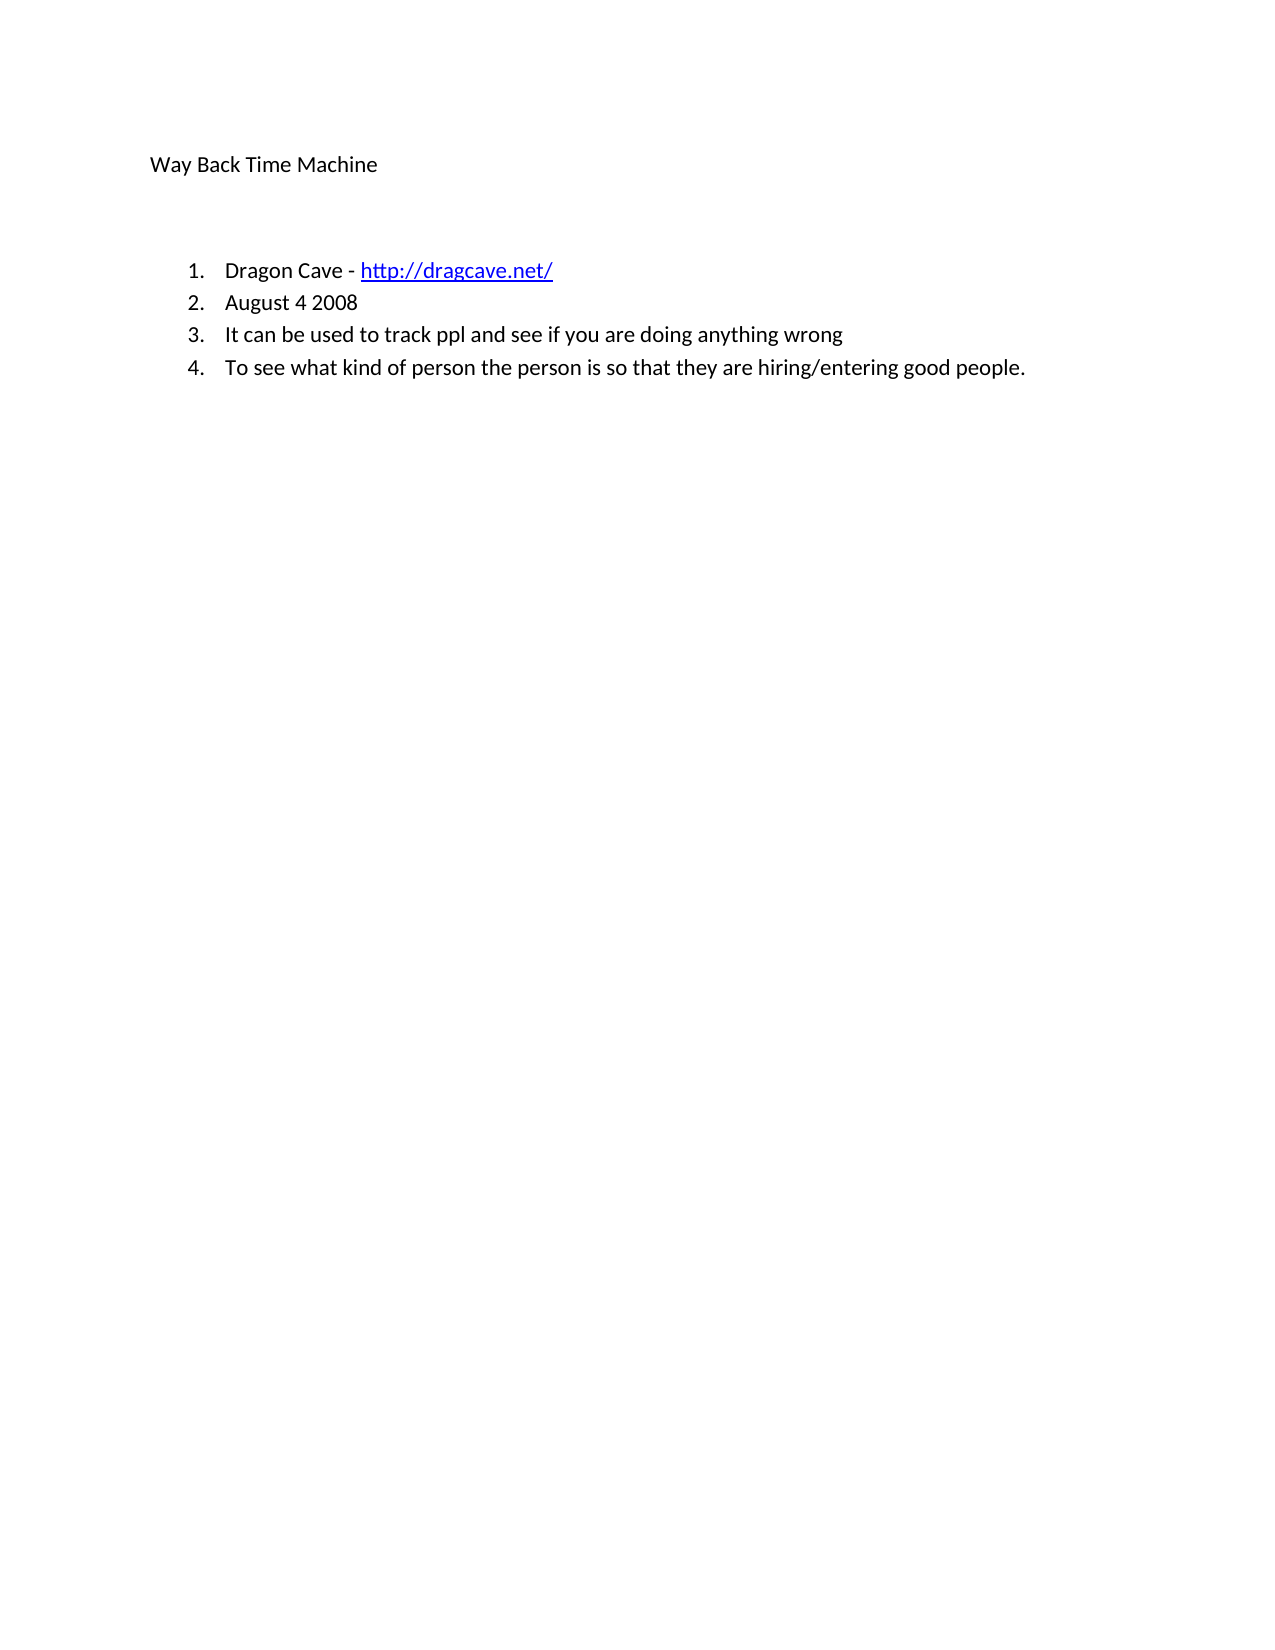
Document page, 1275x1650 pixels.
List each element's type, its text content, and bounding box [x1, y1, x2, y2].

list It can be used to track ppl and see if you are doing anything wrong [187, 320, 1125, 348]
text Way Back Time Machine [150, 150, 1125, 178]
list Dragon Cave - http://dragcave.net/ [187, 256, 1125, 284]
list August 4 2008 [187, 288, 1125, 316]
list To see what kind of person the person is so that they are hiring/entering good people. [187, 353, 1125, 381]
